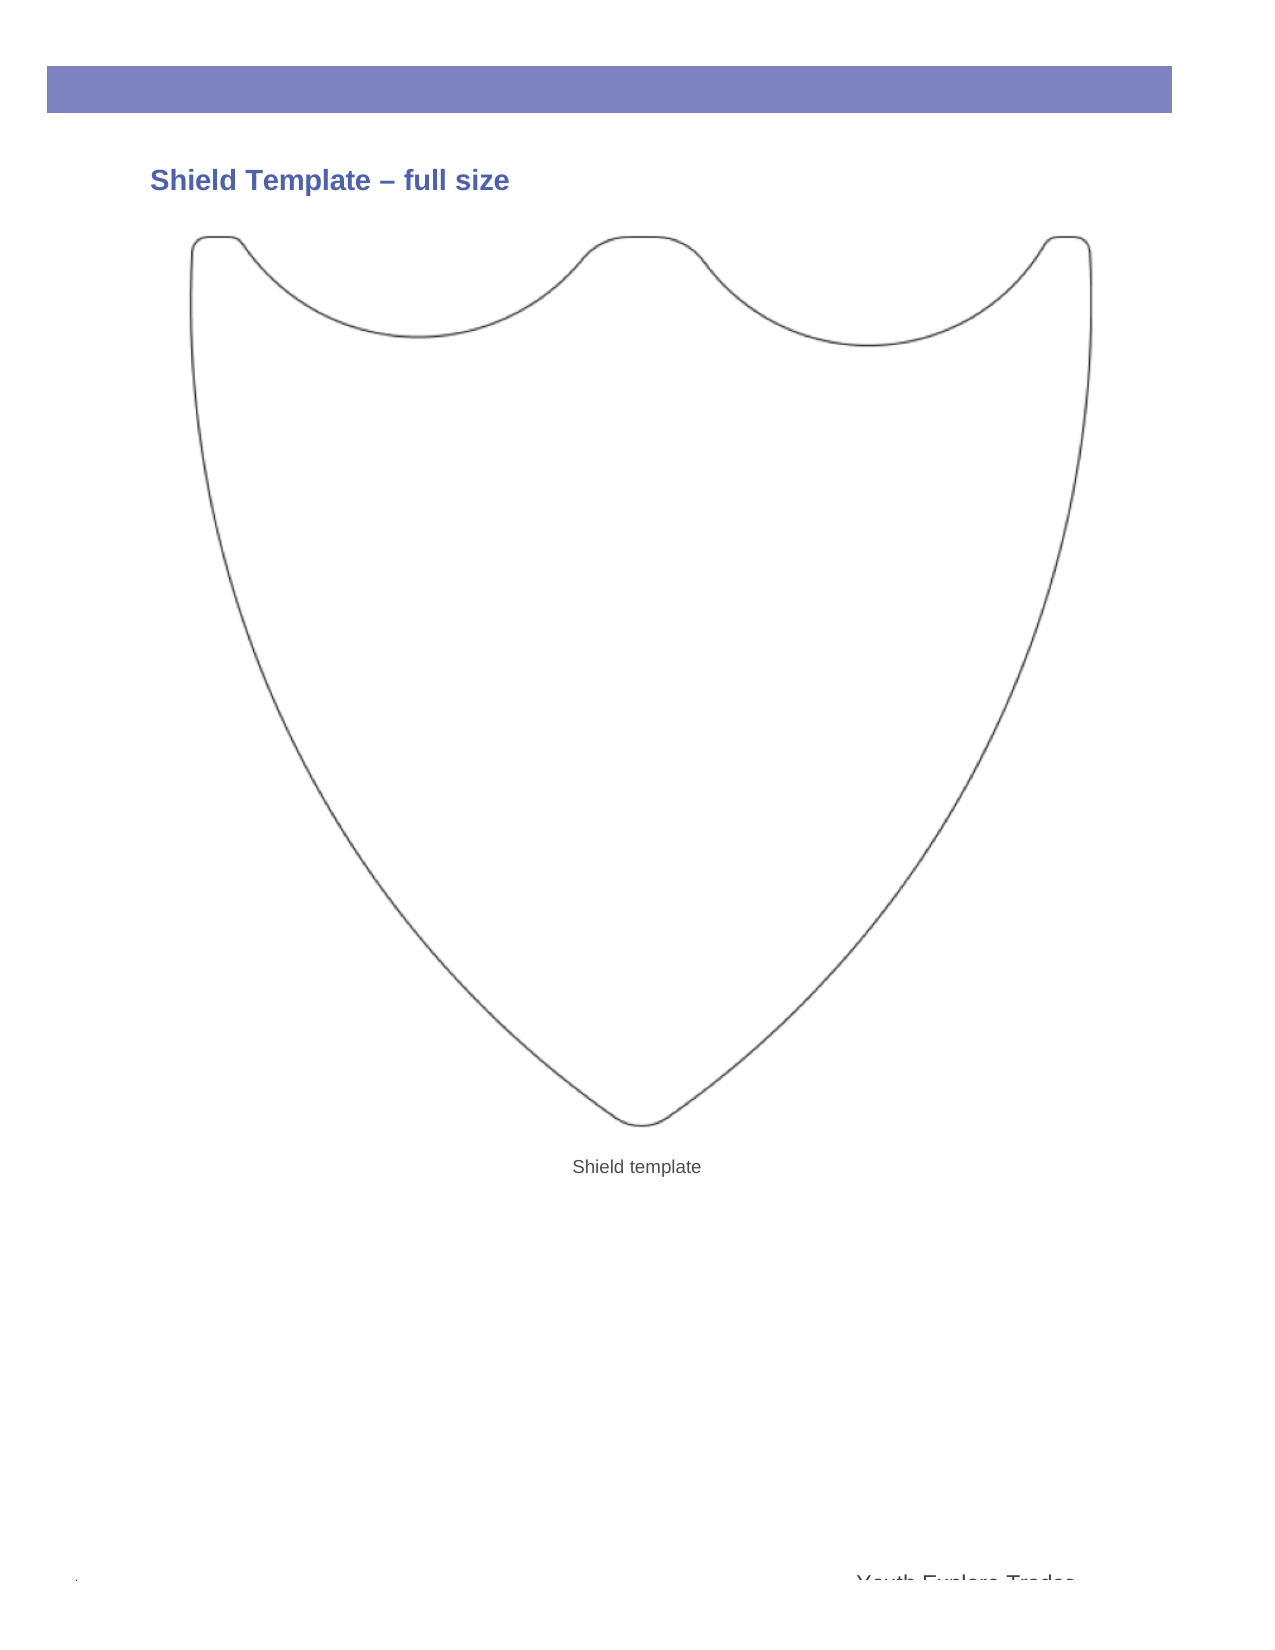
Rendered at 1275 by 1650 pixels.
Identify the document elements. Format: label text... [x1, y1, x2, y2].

picture [171, 229, 1104, 1133]
subtitle Shield Template – full size [150, 162, 511, 196]
text Shield template [572, 1155, 1183, 1177]
